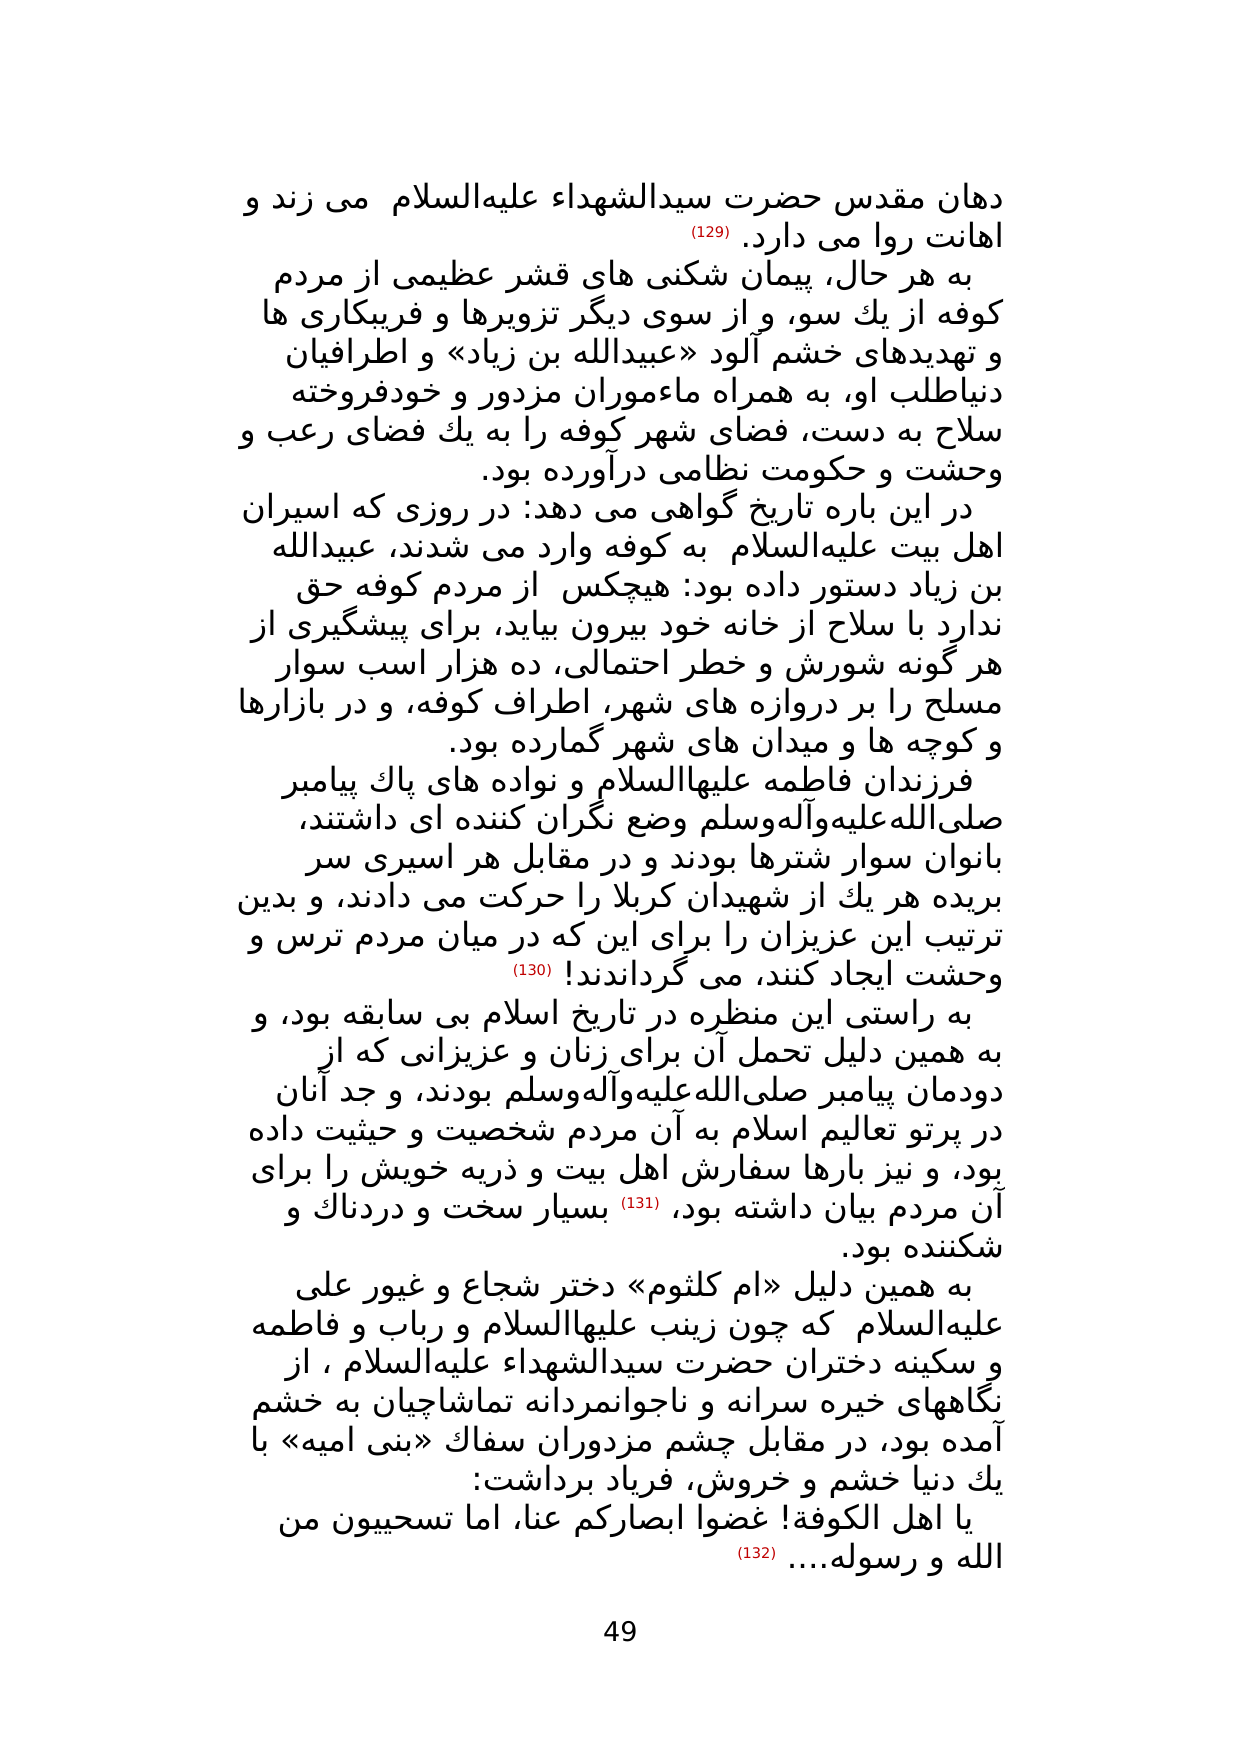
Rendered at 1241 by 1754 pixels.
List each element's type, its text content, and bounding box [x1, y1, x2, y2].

text در اين باره تاريخ گواهى مى دهد: در روزى كه اسيران اهل بيت عليه‌السلام به كوفه وارد مى شدند، عبيدالله بن زياد دستور داده بود: هيچكس ‍ از مردم كوفه حق ندارد با سلاح از خانه خود بيرون بيايد، براى پيشگيرى از هر گونه شورش و خطر احتمالى، ده هزار اسب سوار مسلح را بر دروازه هاى شهر، اطراف كوفه، و در بازارها و كوچه ها و ميدان هاى شهر گمارده بود. [236, 488, 1004, 760]
text به هر حال، پيمان شكنى هاى قشر عظيمى از مردم كوفه از يك سو، و از سوى ديگر تزويرها و فريبكارى ها و تهديدهاى خشم آلود «عبيدالله بن زياد» و اطرافيان دنياطلب او، به همراه ماءموران مزدور و خودفروخته سلاح به دست، فضاى شهر كوفه را به يك فضاى رعب و وحشت و حكومت نظامى درآورده بود. [236, 255, 1004, 488]
text به راستى اين منظره در تاريخ اسلام بى سابقه بود، و به همين دليل تحمل آن براى زنان و عزيزانى كه از دودمان پيامبر صلى‌الله‌عليه‌وآله‌وسلم بودند، و جد آنان در پرتو تعاليم اسلام به آن مردم شخصيت و حيثيت داده بود، و نيز بارها سفارش اهل بيت و ذريه خويش را براى آن مردم بيان داشته بود، (131) بسيار سخت و دردناك و شكننده بود. [236, 993, 1004, 1265]
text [236, 177, 1004, 255]
text به همين دليل «ام كلثوم» دختر شجاع و غيور على عليه‌السلام كه چون زينب عليها‌السلام و رباب و فاطمه و سكينه دختران حضرت سيدالشهداء عليه‌السلام ، از نگاههاى خيره سرانه و ناجوانمردانه تماشاچيان به خشم آمده بود، در مقابل چشم مزدوران سفاك «بنى اميه» با يك دنيا خشم و خروش، فرياد برداشت: [236, 1265, 1004, 1498]
text يا اهل الكوفة! غضوا ابصاركم عنا، اما تسحييون من الله و رسوله.... (132) [236, 1498, 1004, 1576]
text فرزندان فاطمه عليها‌السلام و نواده هاى پاك پيامبر صلى‌الله‌عليه‌وآله‌وسلم وضع نگران كننده اى داشتند، بانوان سوار شترها بودند و در مقابل هر اسيرى سر بريده هر يك از شهيدان كربلا را حركت مى دادند، و بدين ترتيب اين عزيزان را براى اين كه در ميان مردم ترس و وحشت ايجاد كنند، مى گرداندند! (130) [236, 760, 1004, 993]
